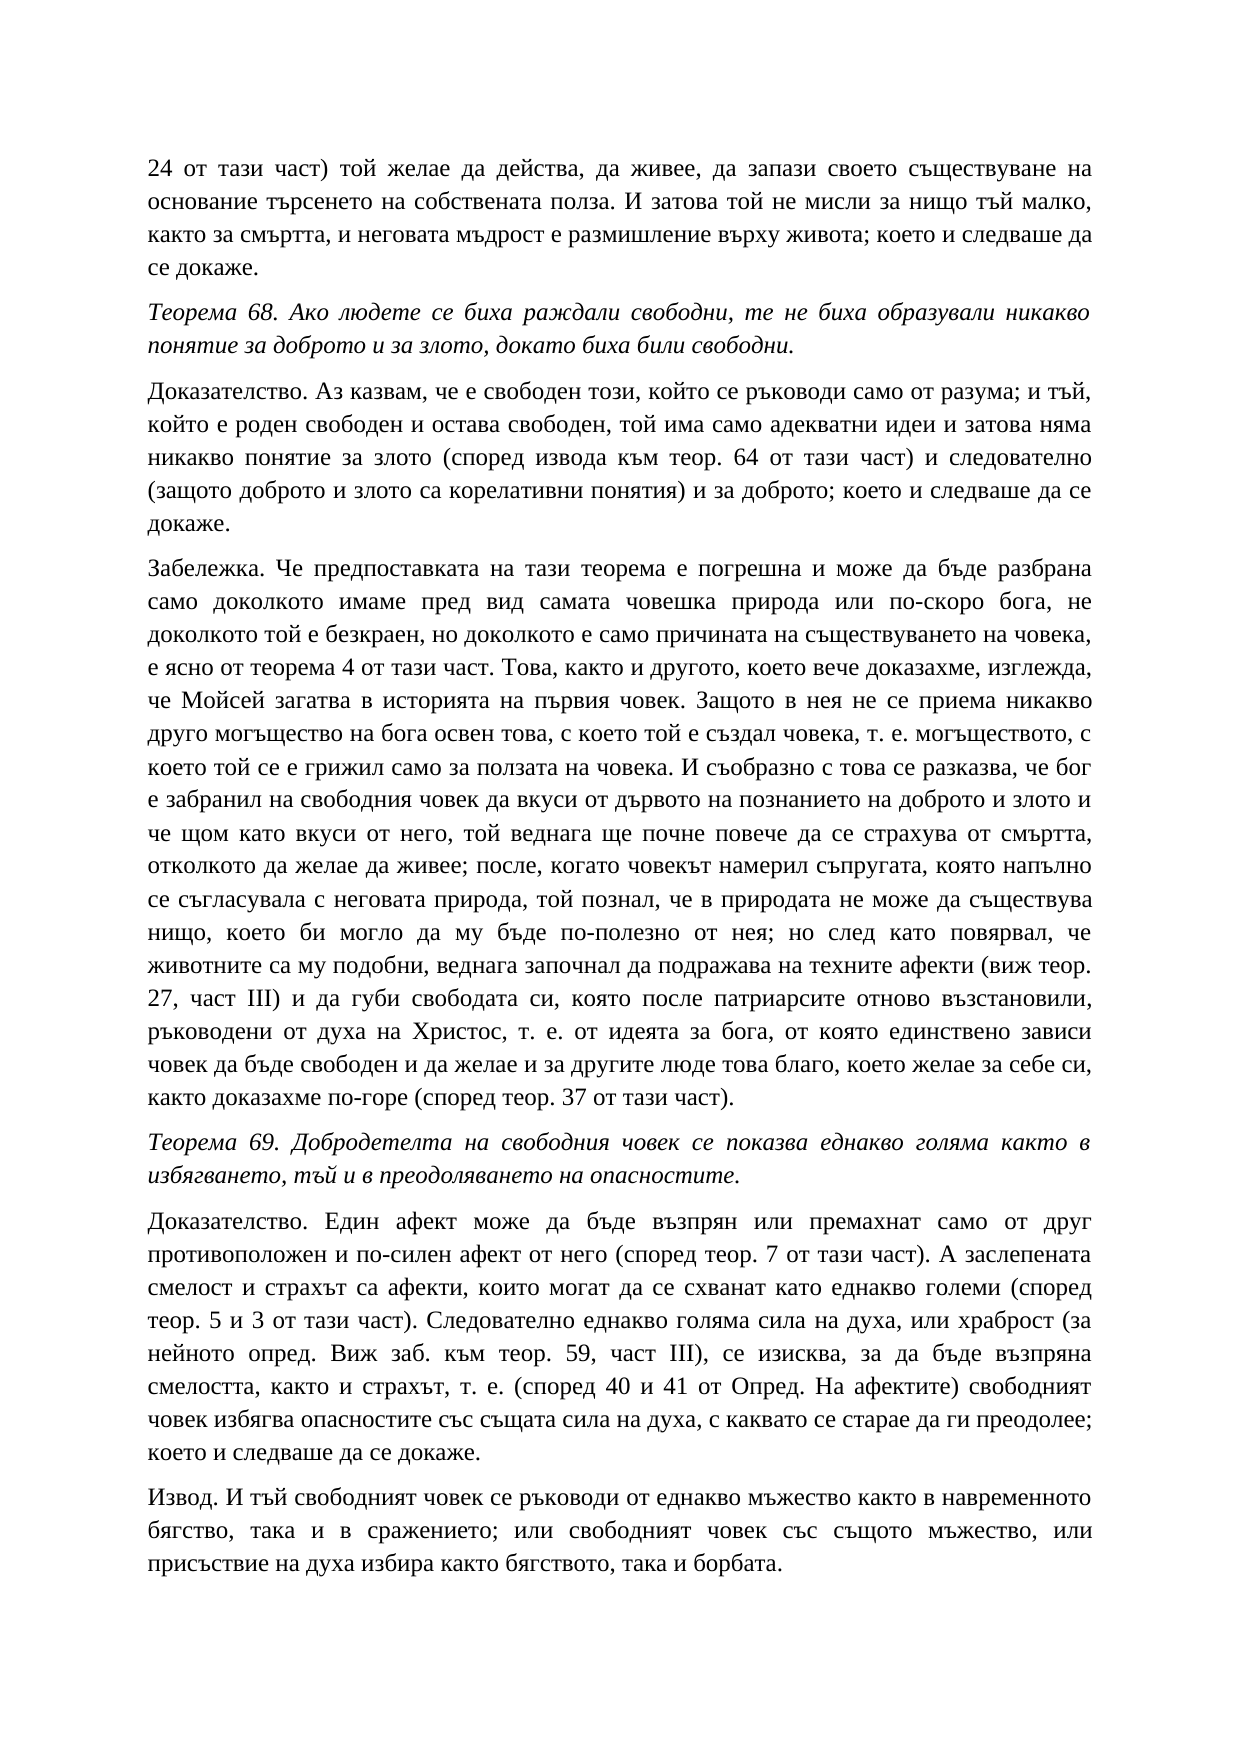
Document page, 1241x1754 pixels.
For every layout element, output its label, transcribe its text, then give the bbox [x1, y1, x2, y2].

text Доказателство. Аз казвам, че е свободен този, който се ръководи само от разума; и тъй, който е роден свободен и остава свободен, той има само адекватни идеи и затова няма никакво понятие за злото (според извода към теор. 64 от тази част) и следователно (защото доброто и злото са корелативни понятия) и за доброто; което и следваше да се докаже. [147, 376, 1093, 537]
text Извод. И тъй свободният човек се ръководи от еднакво мъжество както в навременното бягство, така и в сражението; или свободният човек със същото мъжество, или присъствие на духа избира както бягството, така и борбата. [147, 1482, 1093, 1577]
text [147, 153, 1093, 281]
text Теорема 68. Ако людете се биха раждали свободни, те не биха образували никакво понятие за доброто и за злото, докато биха били свободни. [147, 297, 1093, 359]
text Доказателство. Един афект може да бъде възпрян или премахнат само от друг противоположен и по-силен афект от него (според теор. 7 от тази част). А заслепената смелост и страхът са афекти, които могат да се схванат като еднакво големи (според теор. 5 и 3 от тази част). Следователно еднакво голяма сила на духа, или храброст (за нейното опред. Виж заб. към теор. 59, част III), се изисква, за да бъде възпряна смелостта, както и страхът, т. е. (според 40 и 41 от Опред. На афектите) свободният човек избягва опасностите със същата сила на духа, с каквато се старае да ги преодолее; което и следваше да се докаже. [147, 1206, 1093, 1466]
text Теорема 69. Добродетелта на свободния човек се показва еднакво голяма както в избягването, тъй и в преодоляването на опасностите. [147, 1127, 1093, 1189]
text Забележка. Че предпоставката на тази теорема е погрешна и може да бъде разбрана само доколкото имаме пред вид самата човешка природа или по-скоро бога, не доколкото той е безкраен, но доколкото е само причината на съществуването на човека, е ясно от теорема 4 от тази част. Това, както и другото, което вече доказахме, изглежда, че Мойсей загатва в историята на първия човек. Защото в нея не се приема никакво друго могъщество на бога освен това, с което той е създал човека, т. е. могъществото, с което той се е грижил само за ползата на човека. И съобразно с това се разказва, че бог е забранил на свободния човек да вкуси от дървото на познанието на доброто и злото и че щом като вкуси от него, той веднага ще почне повече да се страхува от смъртта, отколкото да желае да живее; после, когато човекът намерил съпругата, която напълно се съгласувала с неговата природа, той познал, че в природата не може да съществува нищо, което би могло да му бъде по-полезно от нея; но след като повярвал, че животните са му подобни, веднага започнал да подражава на техните афекти (виж теор. 27, част III) и да губи свободата си, която после патриарсите отново възстановили, ръководени от духа на Христос, т. е. от идеята за бога, от която единствено зависи човек да бъде свободен и да желае и за другите люде това благо, което желае за себе си, както доказахме по-горе (според теор. 37 от тази част). [147, 553, 1093, 1111]
